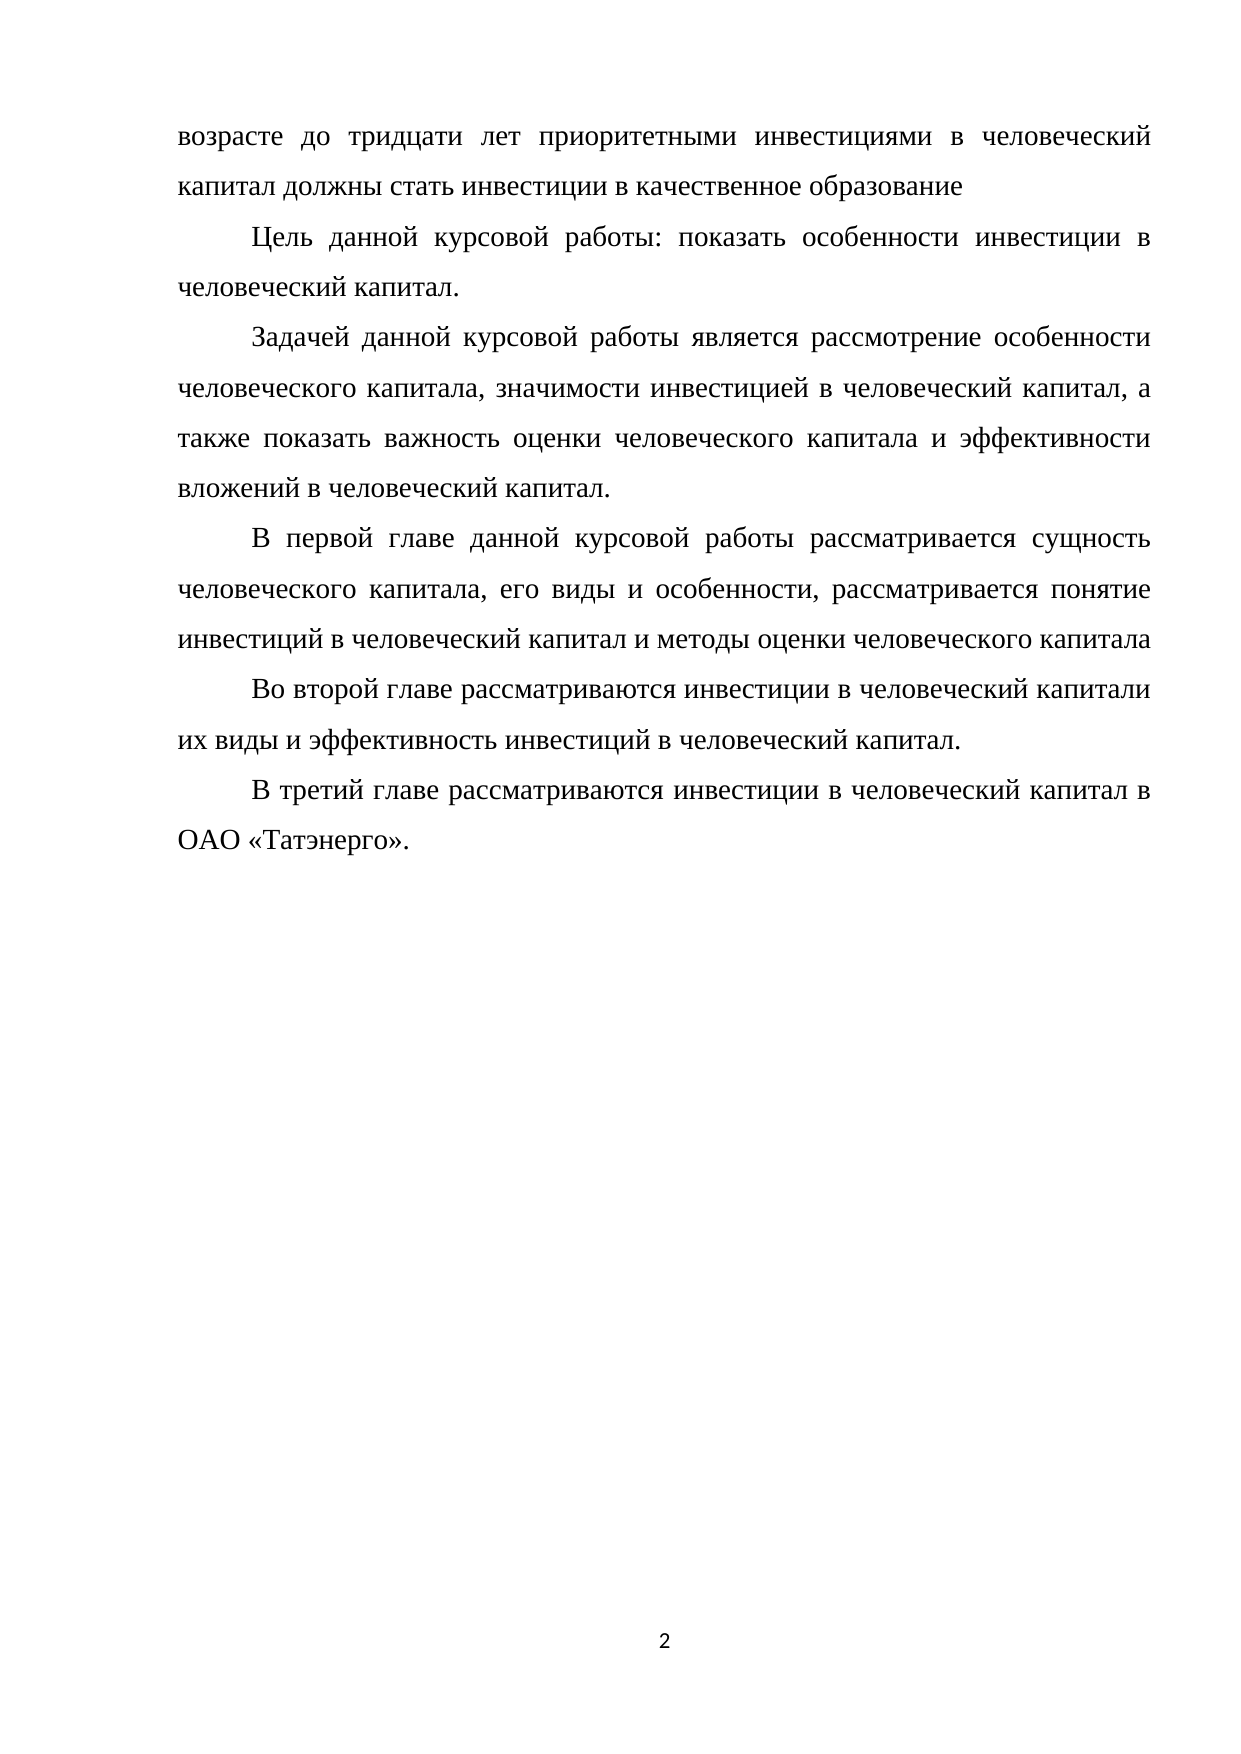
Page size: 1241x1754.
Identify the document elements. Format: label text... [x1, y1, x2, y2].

text Цель данной курсовой работы: показать особенности инвестиции в человеческий капитал. [177, 219, 1152, 303]
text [177, 118, 1152, 202]
text Во второй главе рассматриваются инвестиции в человеческий капитали их виды и эффективность инвестиций в человеческий капитал. [177, 672, 1152, 755]
text В третий главе рассматриваются инвестиции в человеческий капитал в ОАО «Татэнерго». [177, 772, 1152, 856]
text Задачей данной курсовой работы является рассмотрение особенности человеческого капитала, значимости инвестицией в человеческий капитал, а также показать важность оценки человеческого капитала и эффективности вложений в человеческий капитал. [177, 319, 1152, 504]
text В первой главе данной курсовой работы рассматривается сущность человеческого капитала, его виды и особенности, рассматривается понятие инвестиций в человеческий капитал и методы оценки человеческого капитала [177, 521, 1152, 655]
